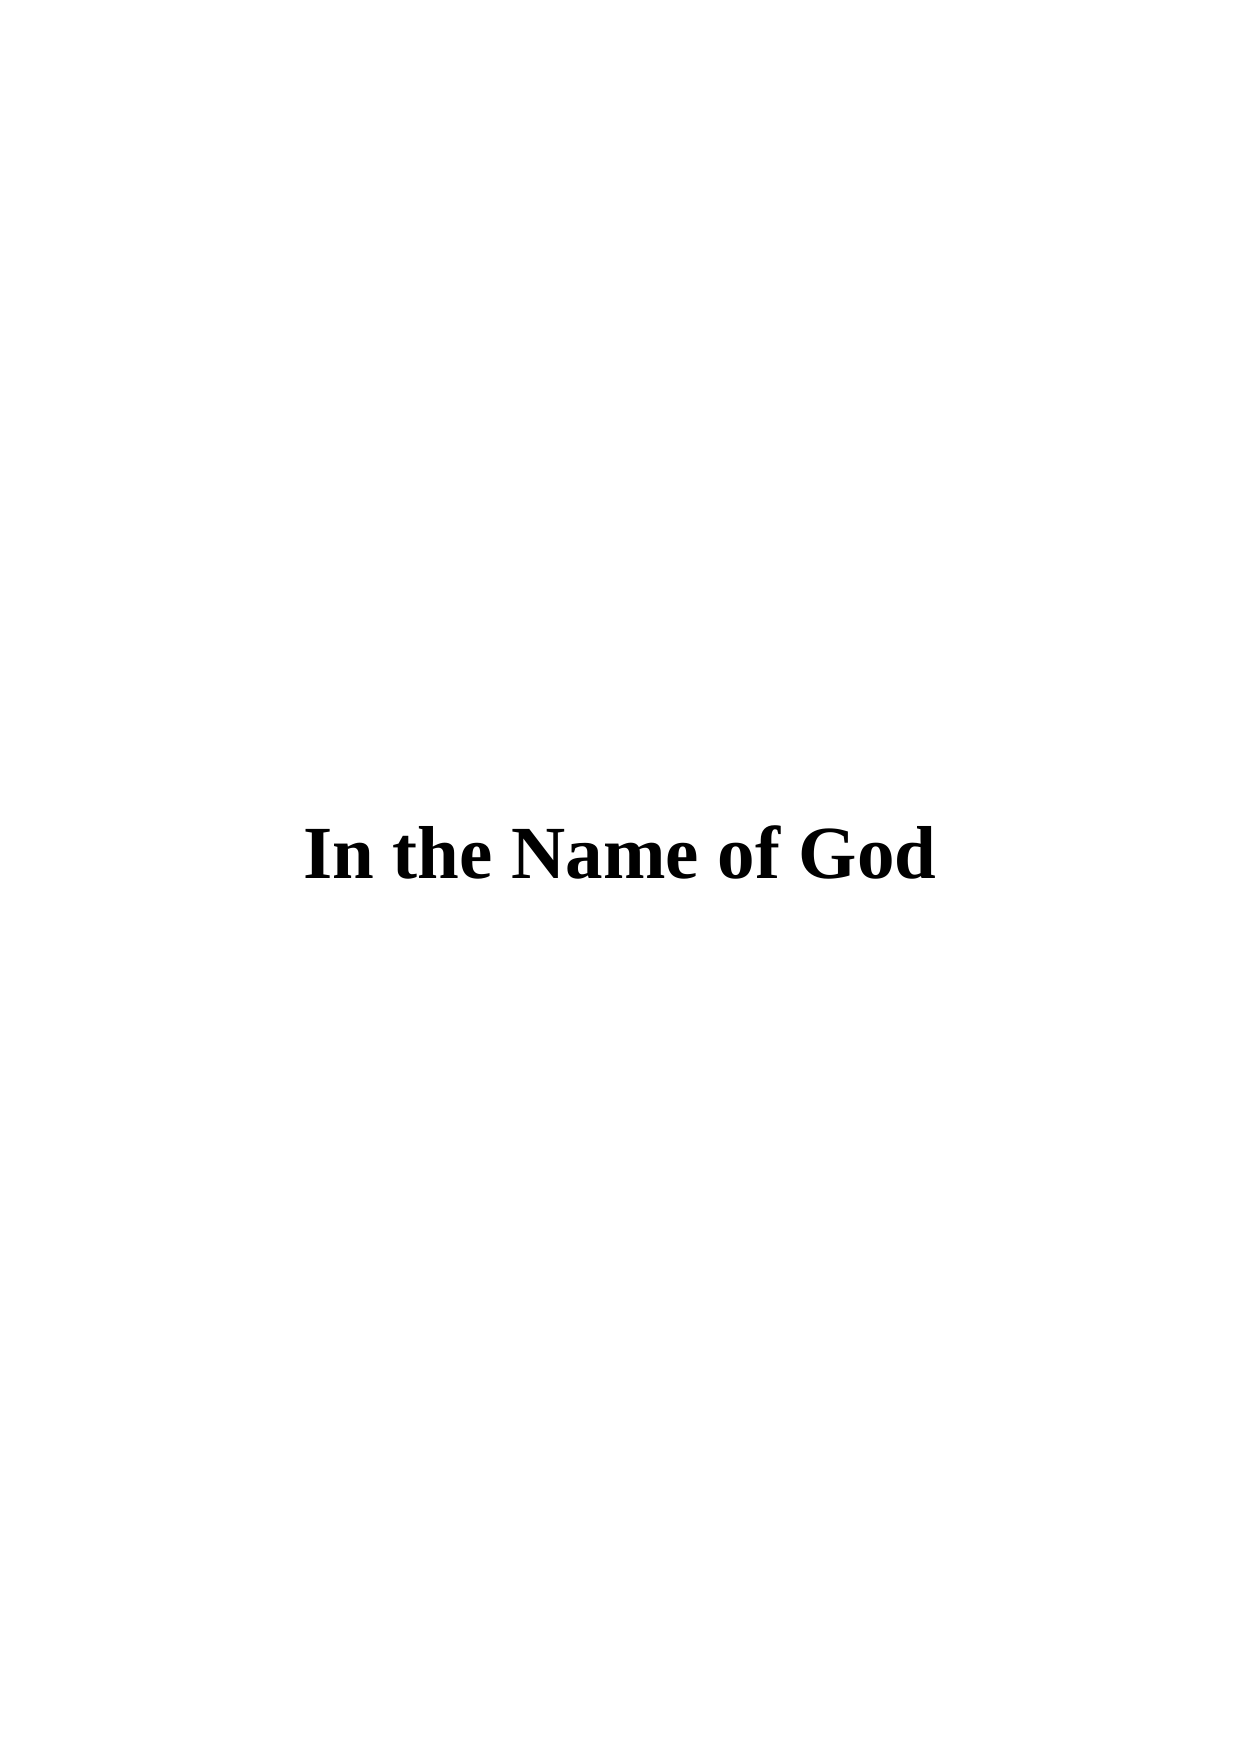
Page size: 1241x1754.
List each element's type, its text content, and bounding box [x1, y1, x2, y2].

text In the Name of God [177, 809, 1063, 895]
